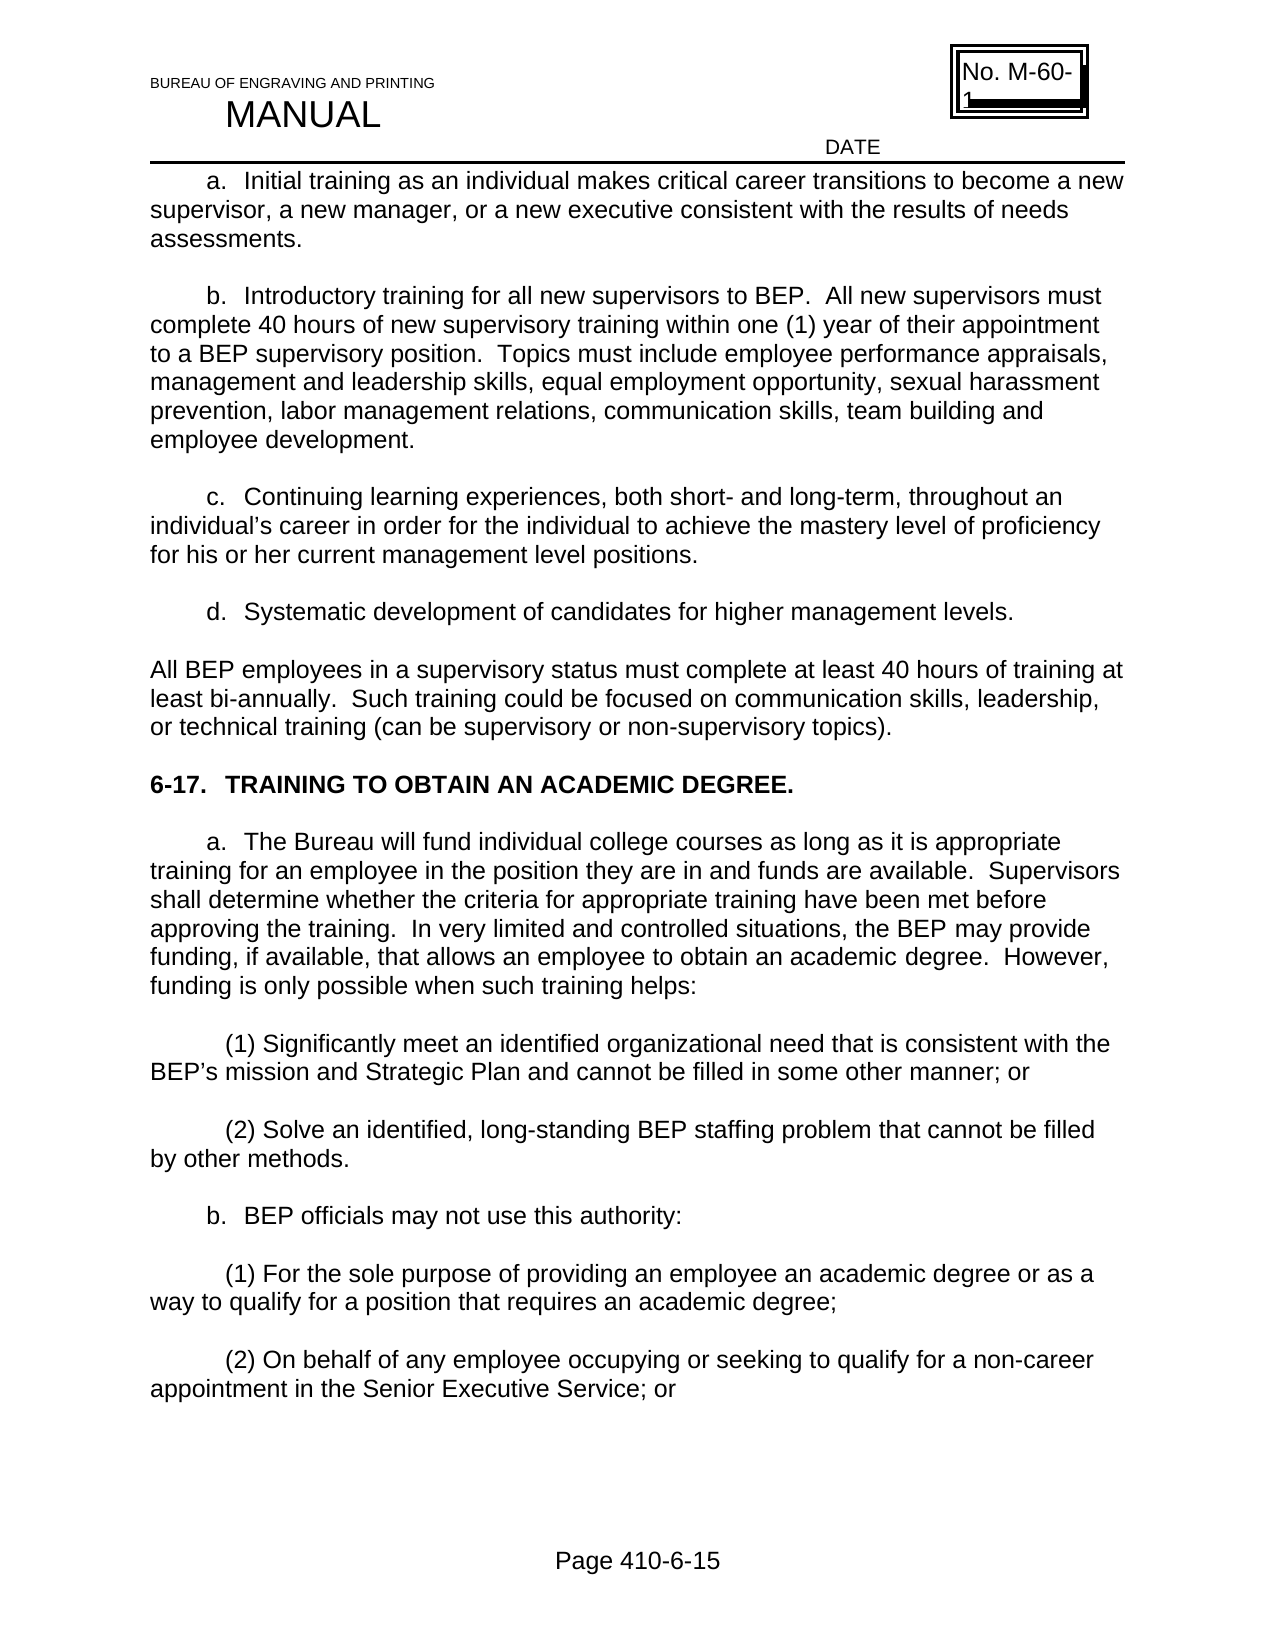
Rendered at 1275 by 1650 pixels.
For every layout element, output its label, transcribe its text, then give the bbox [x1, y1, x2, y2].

list Significantly meet an identified organizational need that is consistent with the BEP’s mission and Strategic Plan and cannot be filled in some other manner; or [150, 1028, 1125, 1086]
list Introductory training for all new supervisors to BEP. All new supervisors must complete 40 hours of new supervisory training within one (1) year of their appointment to a BEP supervisory position. Topics must include employee performance appraisals, management and leadership skills, equal employment opportunity, sexual harassment prevention, labor management relations, communication skills, team building and employee development. [150, 281, 1125, 453]
list Solve an identified, long-standing BEP staffing problem that cannot be filled by other methods. [150, 1115, 1125, 1172]
list For the sole purpose of providing an employee an academic degree or as a way to qualify for a position that requires an academic degree; [150, 1258, 1125, 1316]
list The Bureau will fund individual college courses as long as it is appropriate training for an employee in the position they are in and funds are available. Supervisors shall determine whether the criteria for appropriate training have been met before approving the training. In very limited and controlled situations, the BEP may provide funding, if available, that allows an employee to obtain an academic degree. However, funding is only possible when such training helps: [150, 827, 1125, 1000]
text All BEP employees in a supervisory status must complete at least 40 hours of training at least bi-annually. Such training could be focused on communication skills, leadership, or technical training (can be supervisory or non-supervisory topics). [150, 655, 1125, 741]
list Initial training as an individual makes critical career transitions to become a new supervisor, a new manager, or a new executive consistent with the results of needs assessments. [150, 166, 1125, 252]
list Systematic development of candidates for higher management levels. [150, 597, 1125, 626]
list BEP officials may not use this authority: [150, 1201, 1125, 1230]
text 6-17. TRAINING TO OBTAIN AN ACADEMIC DEGREE. [150, 770, 1125, 798]
list Continuing learning experiences, both short- and long-term, throughout an individual’s career in order for the individual to achieve the mastery level of proficiency for his or her current management level positions. [150, 482, 1125, 568]
list On behalf of any employee occupying or seeking to qualify for a non-career appointment in the Senior Executive Service; or [150, 1345, 1125, 1402]
